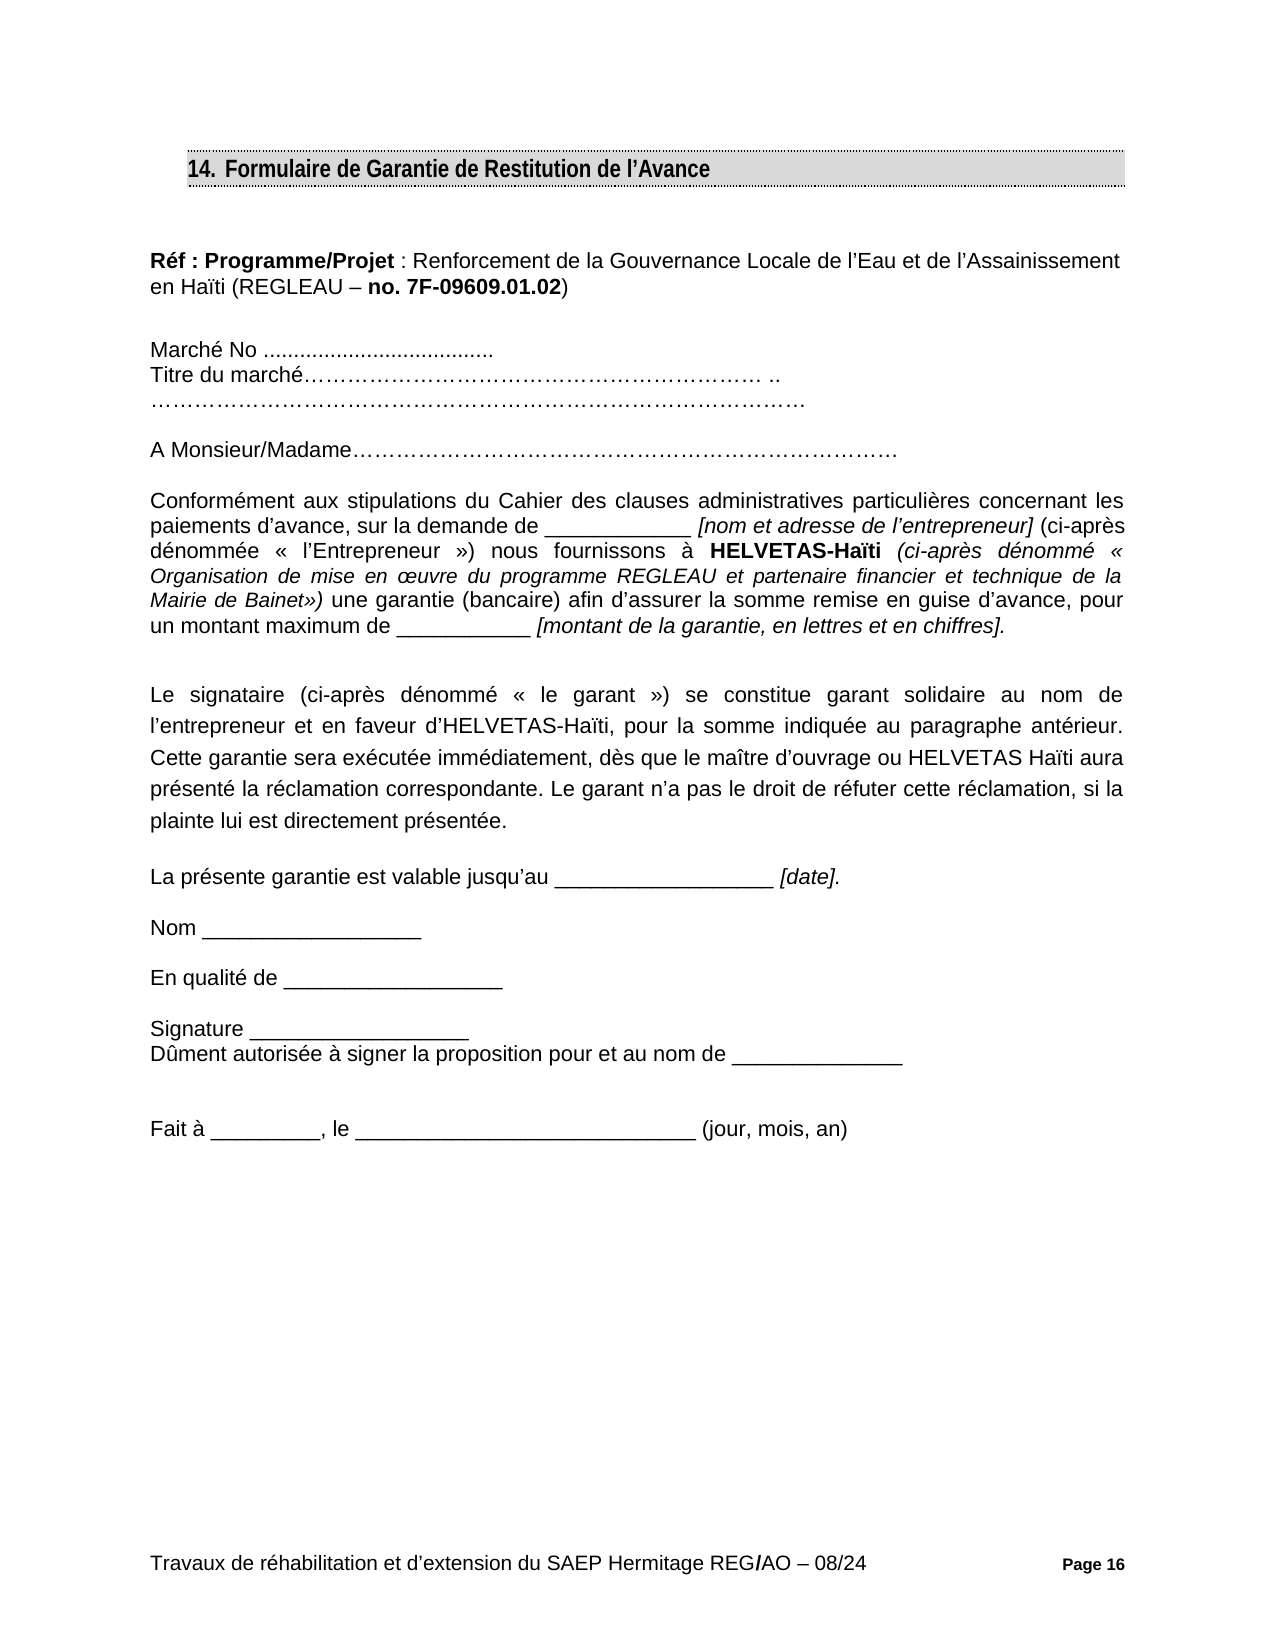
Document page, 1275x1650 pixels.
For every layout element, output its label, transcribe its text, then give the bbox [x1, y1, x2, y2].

text Dûment autorisée à signer la proposition pour et au nom de ______________ [150, 1041, 1125, 1066]
text La présente garantie est valable jusqu’au __________________ [date]. [150, 864, 1125, 889]
text Signature __________________ [150, 1016, 1125, 1041]
text A Monsieur/Madame………………………………………………………………… [150, 437, 1125, 463]
text Titre du marché……………………………………………………… ..……………………………………………………………………………… [150, 362, 1125, 412]
text Nom __________________ [150, 915, 1125, 940]
text Marché No ...................................... [150, 337, 1125, 362]
text Fait à _________, le ____________________________ (jour, mois, an) [150, 1116, 1125, 1142]
text En qualité de __________________ [150, 965, 1125, 990]
text Conformément aux stipulations du Cahier des clauses administratives particulières concernant les paiements d’avance, sur la demande de ____________ [nom et adresse de l’entrepreneur] (ci-après dénommée « l’Entrepreneur ») nous fournissons à HELVETAS-Haïti (ci-après dénommé « Organisation de mise en œuvre du programme REGLEAU et partenaire financier et technique de la Mairie de Bainet») une garantie (bancaire) afin d’assurer la somme remise en guise d’avance, pour un montant maximum de ___________ [montant de la garantie, en lettres et en chiffres]. [150, 488, 1125, 638]
text Réf : Programme/Projet : Renforcement de la Gouvernance Locale de l’Eau et de l’Assainissement en Haïti (REGLEAU – no. 7F-09609.01.02) [150, 248, 1125, 299]
text Le signataire (ci-après dénommé « le garant ») se constitue garant solidaire au nom de l’entrepreneur et en faveur d’HELVETAS-Haïti, pour la somme indiquée au paragraphe antérieur. Cette garantie sera exécutée immédiatement, dès que le maître d’ouvrage ou HELVETAS Haïti aura présenté la réclamation correspondante. Le garant n’a pas le droit de réfuter cette réclamation, si la plainte lui est directement présentée. [150, 682, 1125, 833]
subtitle Formulaire de Garantie de Restitution de l’Avance [187, 150, 1125, 187]
